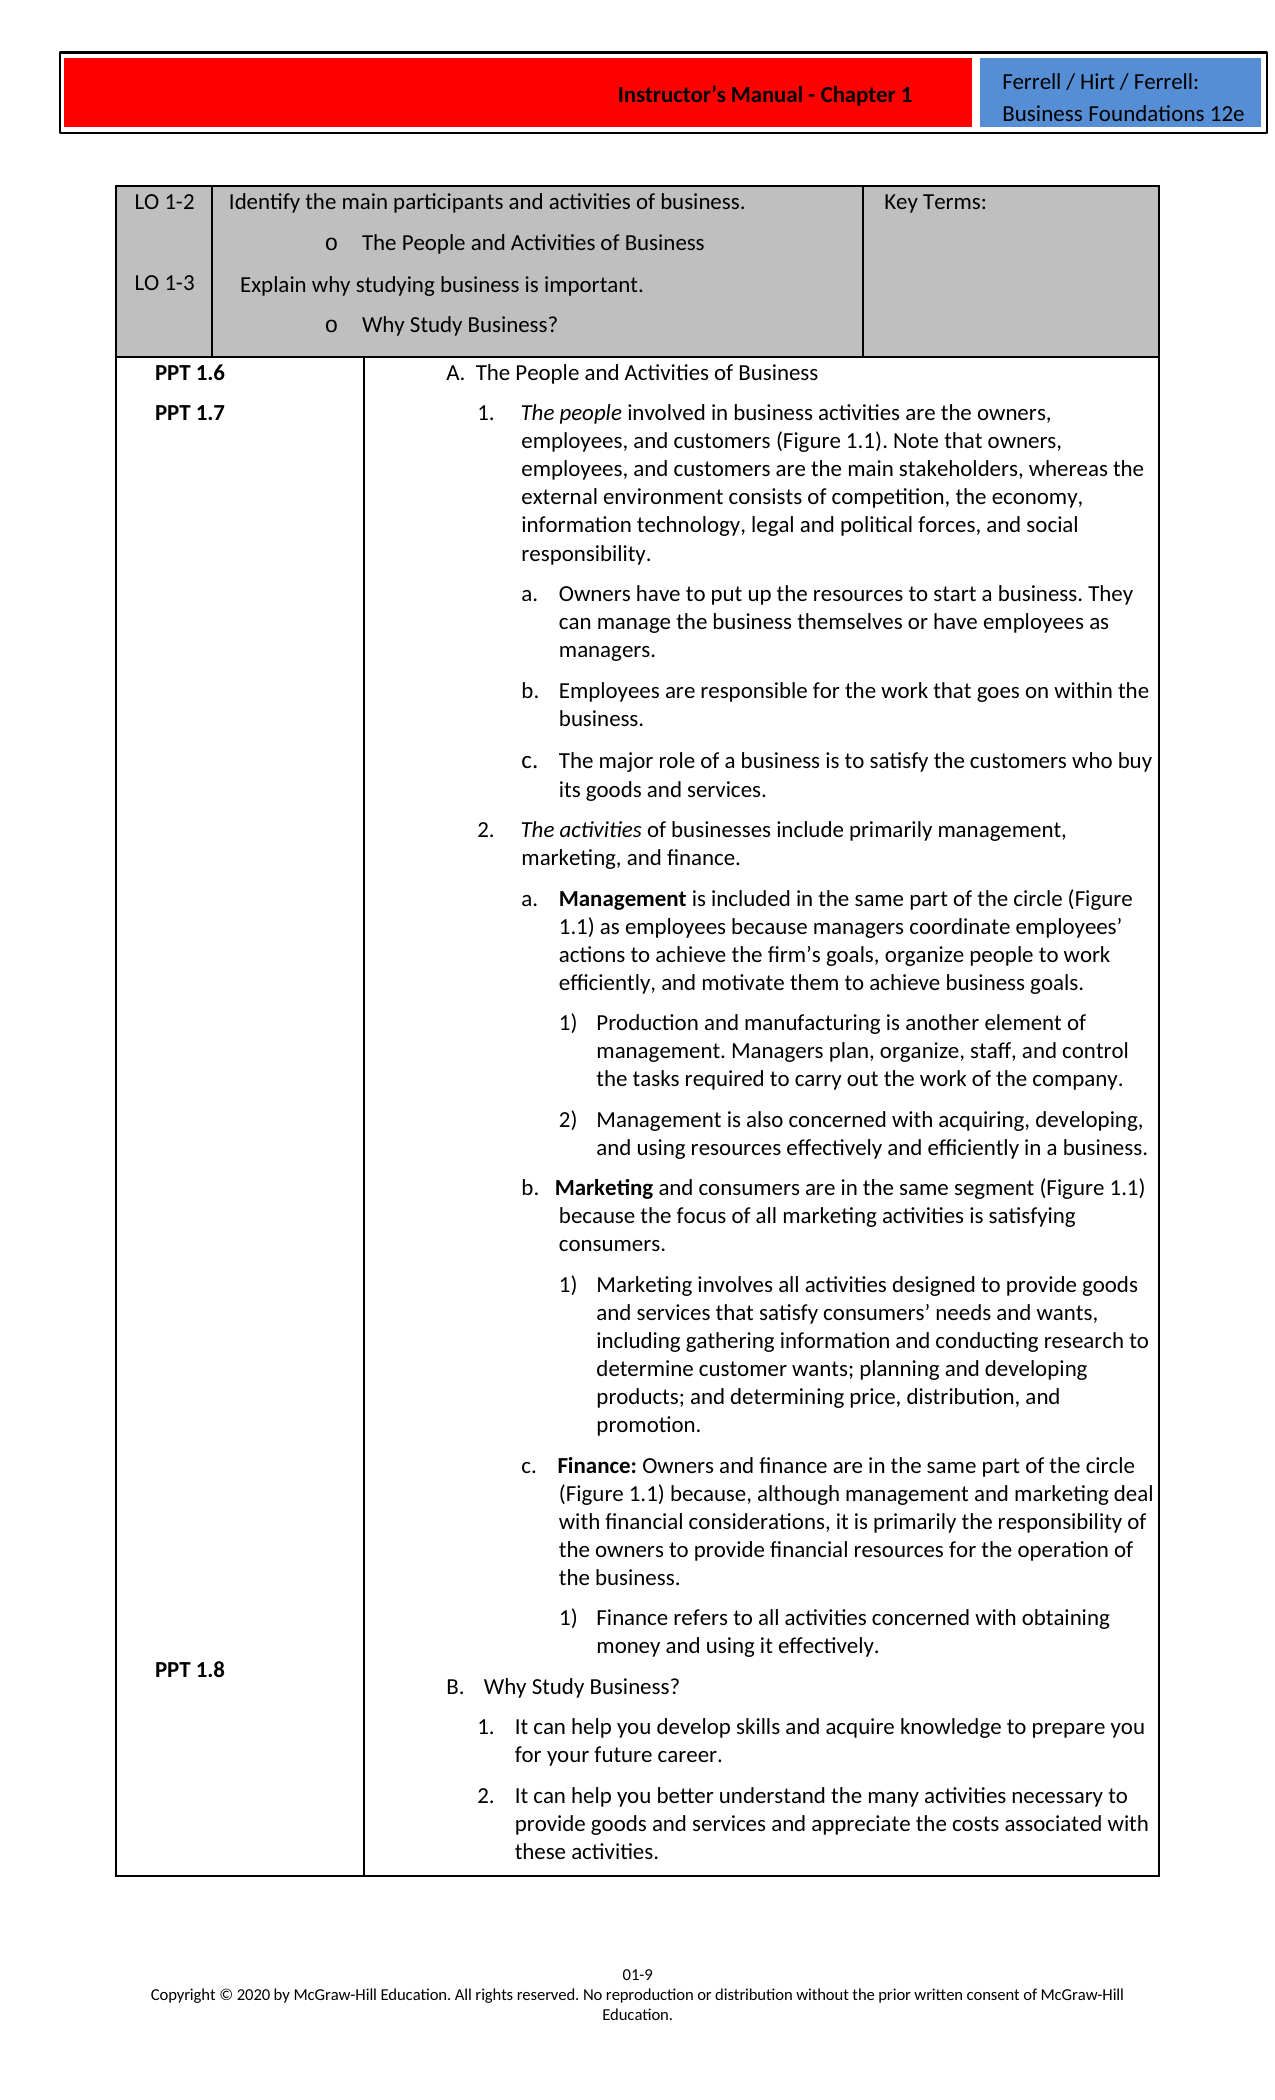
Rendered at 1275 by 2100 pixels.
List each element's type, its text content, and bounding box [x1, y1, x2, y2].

table_header Identify the main participants and activities of business. The People and Activities of Business Explain why studying business is important. Why Study Business? [213, 187, 862, 356]
table_cell A. The People and Activities of Business 1. The people involved in business activities are the owners, employees, and customers (Figure 1.1). Note that owners, employees, and customers are the main stakeholders, whereas the external environment consists of competition, the economy, information technology, legal and political forces, and social responsibility. Owners have to put up the resources to start a business. They can manage the business themselves or have employees as managers. Employees are responsible for the work that goes on within the business. The major role of a business is to satisfy the customers who buy its goods and services. 2. The activities of businesses include primarily management, marketing, and finance. a. Management is included in the same part of the circle (Figure 1.1) as employees because managers coordinate employees’ actions to achieve the firm’s goals, organize people to work efficiently, and motivate them to achieve business goals. Production and manufacturing is another element of management. Managers plan, organize, staff, and control the tasks required to carry out the work of the company. Management is also concerned with acquiring, developing, and using resources effectively and efficiently in a business. b. Marketing and consumers are in the same segment (Figure 1.1) because the focus of all marketing activities is satisfying consumers. Marketing involves all activities designed to provide goods and services that satisfy consumers’ needs and wants, including gathering information and conducting research to determine customer wants; planning and developing products; and determining price, distribution, and promotion. c. Finance: Owners and finance are in the same part of the circle (Figure 1.1) because, although management and marketing deal with financial considerations, it is primarily the responsibility of the owners to provide financial resources for the operation of the business. Finance refers to all activities concerned with obtaining money and using it effectively. Why Study Business? It can help you develop skills and acquire knowledge to prepare you for your future career. It can help you better understand the many activities necessary to provide goods and services and appreciate the costs associated with these activities. Business activities help create jobs and contribute to the health of local and global economies. [365, 358, 1158, 1875]
table_cell PPT 1.6 PPT 1.7 PPT 1.8 [117, 358, 363, 1875]
picture [1042, 76, 1262, 120]
picture [1101, 111, 1107, 120]
table_header Key Terms: [864, 187, 1158, 356]
picture [1162, 112, 1167, 120]
picture [1138, 111, 1144, 120]
picture [1174, 111, 1180, 120]
table_header LO 1-2 LO 1-3 [117, 187, 211, 356]
picture [64, 64, 948, 120]
